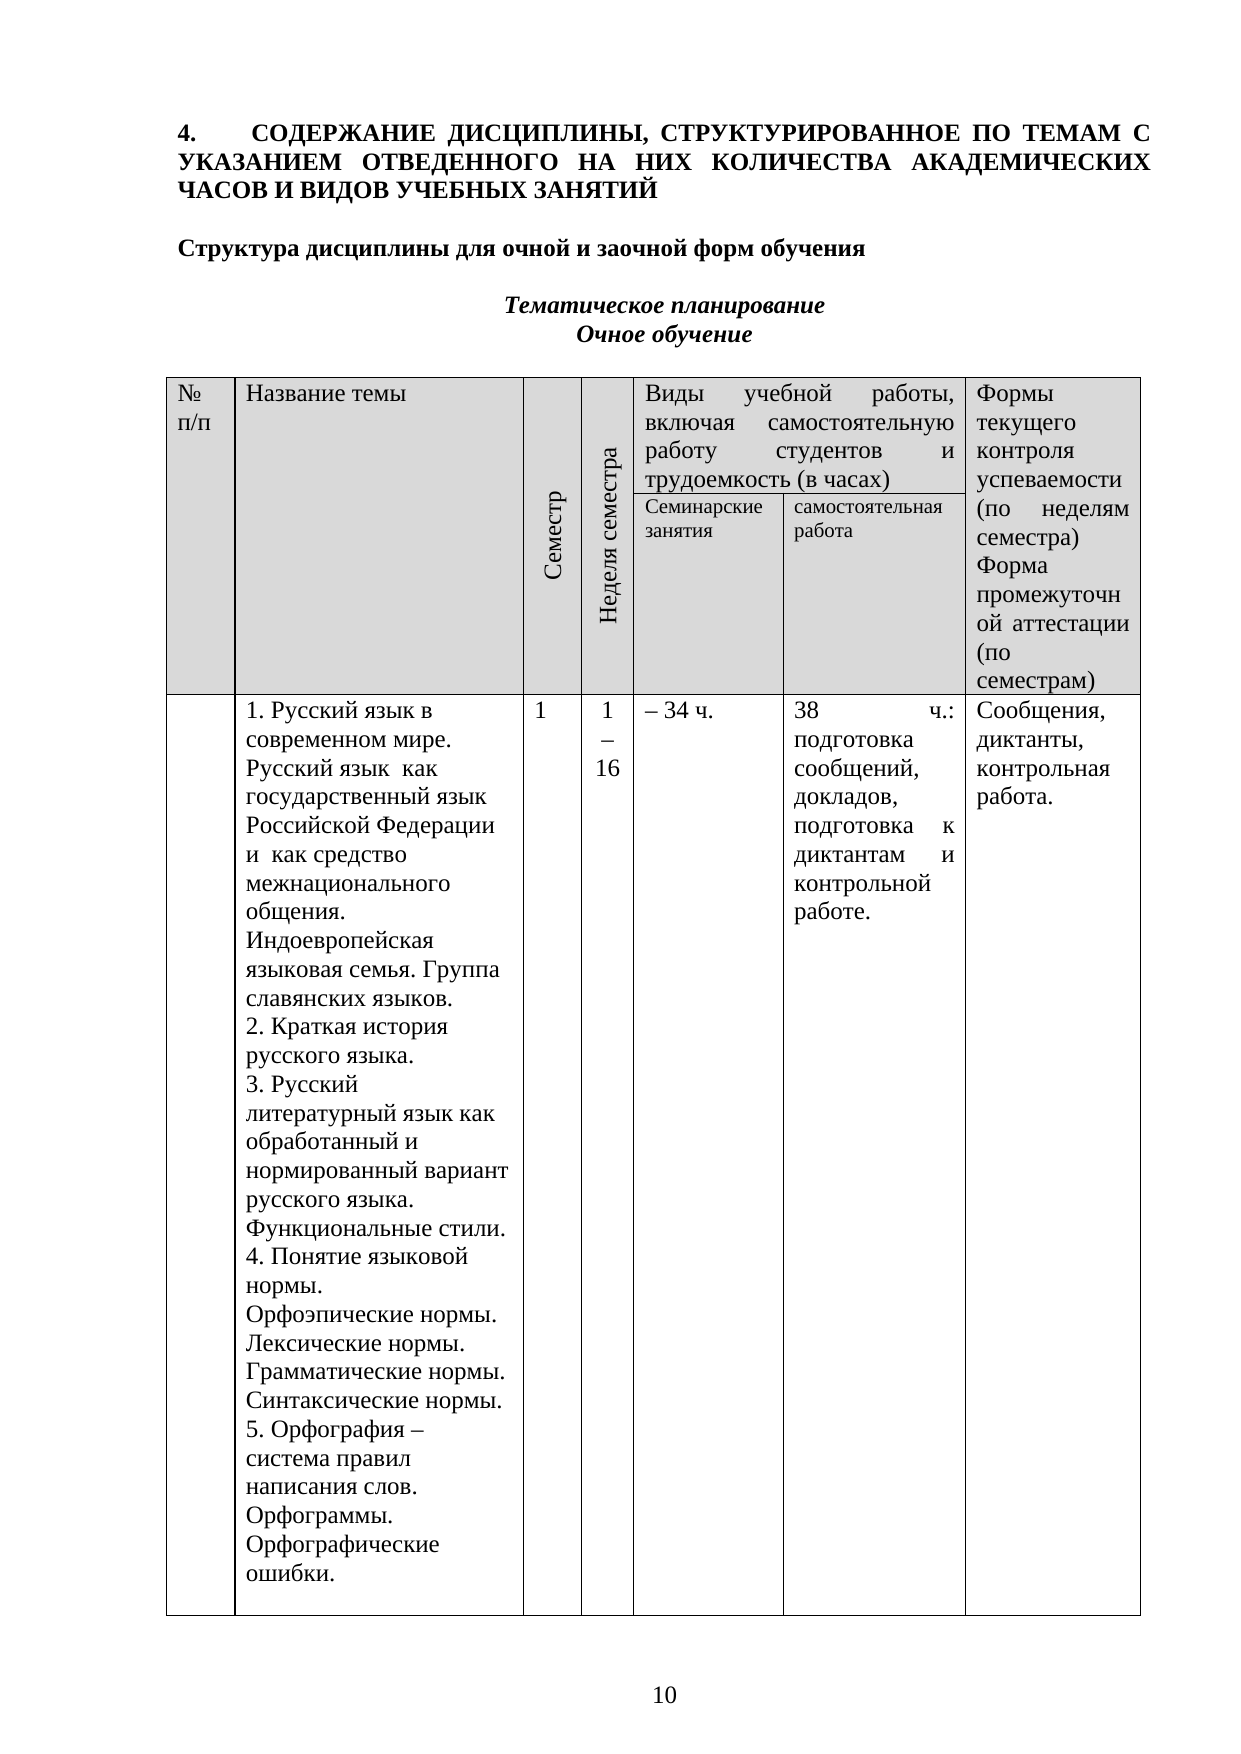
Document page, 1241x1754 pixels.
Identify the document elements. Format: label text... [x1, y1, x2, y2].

text Структура дисциплины для очной и заочной форм обучения [177, 233, 1152, 262]
table_header Неделя семестра [582, 378, 633, 694]
table_header № п/п [167, 378, 234, 694]
table_cell 1 [524, 695, 581, 1615]
table_cell 1 – 16 [582, 695, 633, 1615]
table_header Формы текущего контроля успеваемости (по неделям семестра) Форма промежуточной аттестации (по семестрам) [966, 378, 1140, 694]
table_cell [167, 695, 234, 1615]
table_cell самостоятельная работа [784, 494, 965, 694]
table_header Семестр [524, 378, 581, 694]
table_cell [966, 695, 1140, 1615]
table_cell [236, 695, 523, 1615]
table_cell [784, 695, 965, 1615]
text Тематическое планирование [177, 291, 1152, 319]
table_header Виды учебной работы, включая самостоятельную работу студентов и трудоемкость (в часах) [634, 378, 965, 493]
table_cell Семинарские занятия [634, 494, 783, 694]
table_cell – 34 ч. [634, 695, 783, 1615]
text Очное обучение [177, 319, 1152, 348]
table_header Название темы [236, 378, 523, 694]
subtitle СОДЕРЖАНИЕ ДИСЦИПЛИНЫ, СТРУКТУРИРОВАННОЕ ПО ТЕМАМ С УКАЗАНИЕМ ОТВЕДЕННОГО НА НИХ КОЛИЧЕСТВА АКАДЕМИЧЕСКИХ ЧАСОВ И ВИДОВ УЧЕБНЫХ ЗАНЯТИЙ [177, 118, 1152, 204]
